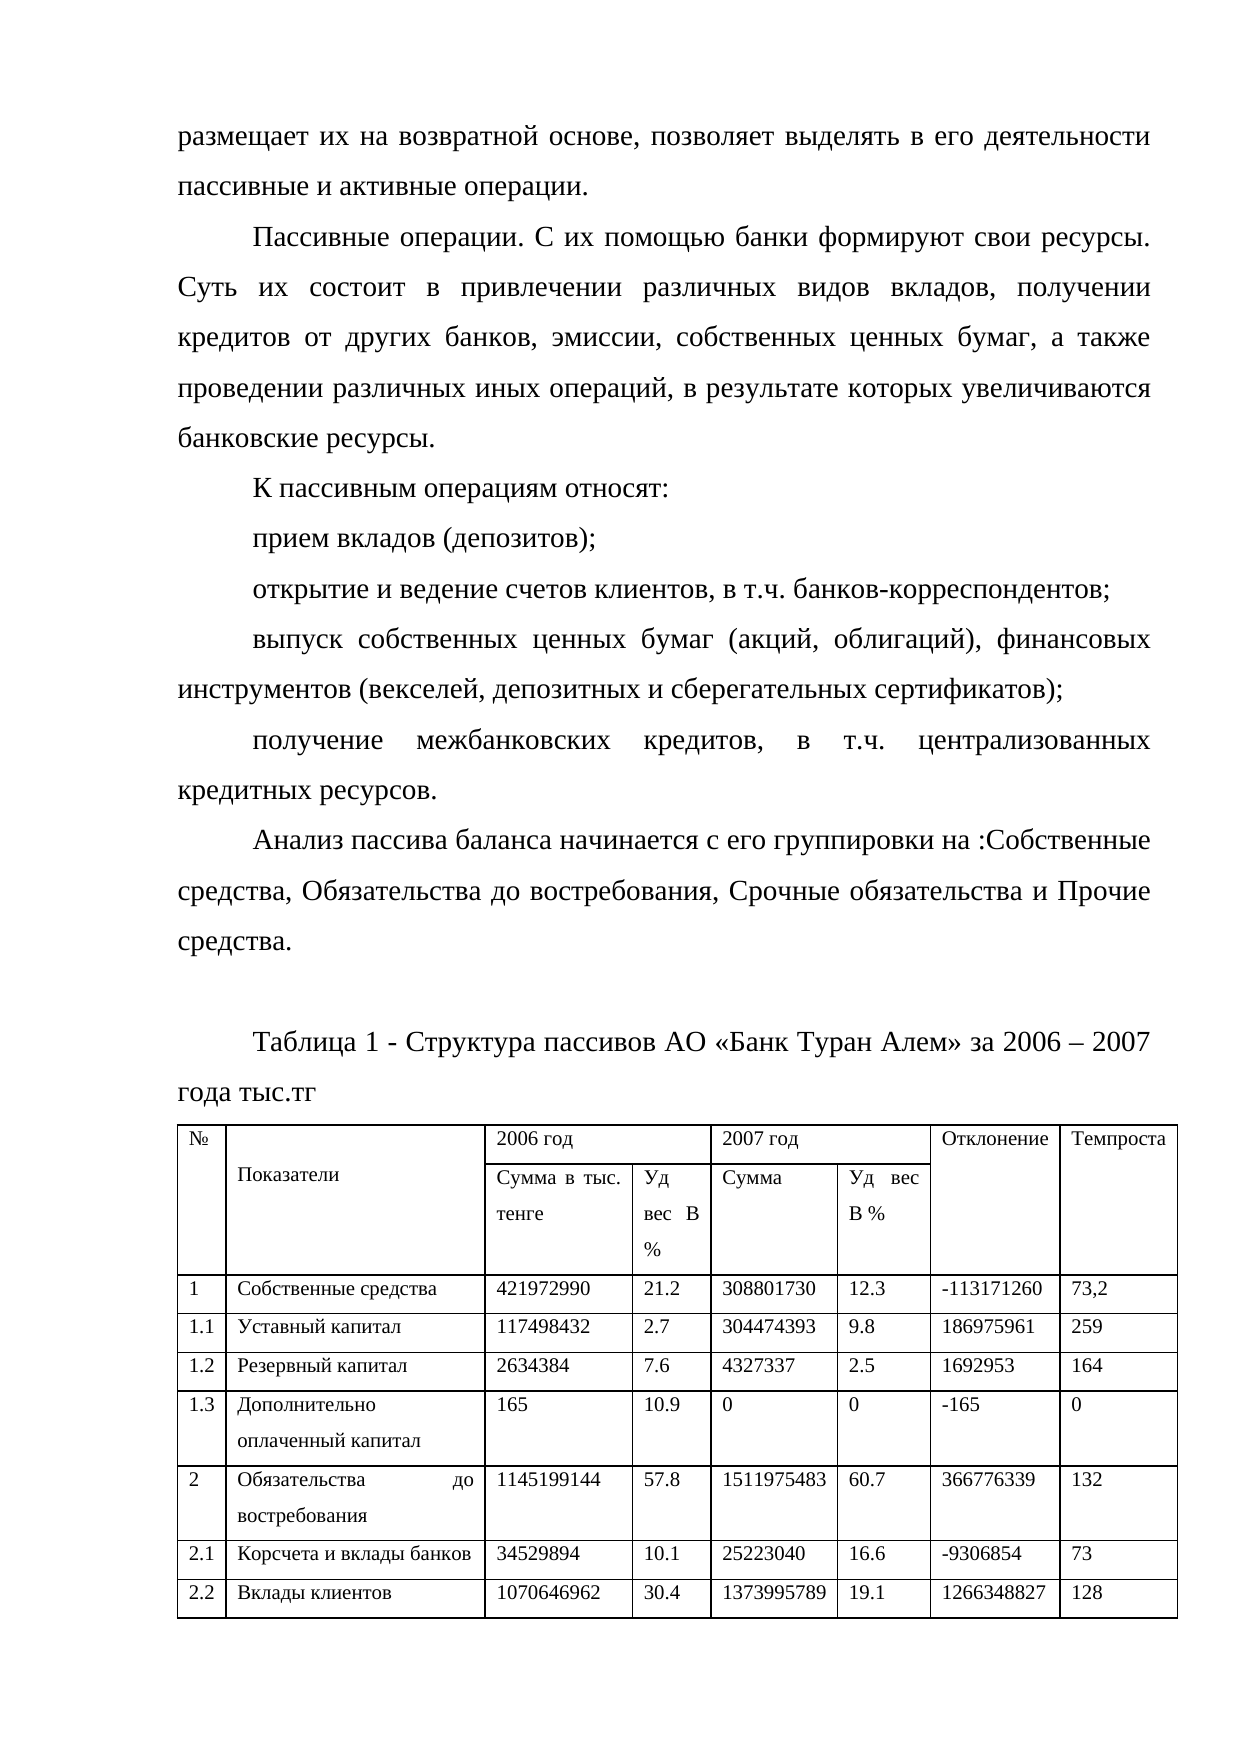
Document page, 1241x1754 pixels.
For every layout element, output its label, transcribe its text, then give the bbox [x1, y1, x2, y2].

table_cell 1.3 [178, 1392, 225, 1465]
table_cell Собственные средства [227, 1276, 484, 1313]
table_cell 165 [486, 1392, 632, 1465]
table_cell Уставный капитал [227, 1314, 484, 1351]
table_cell Уд вес В % [633, 1165, 710, 1274]
table_header 2007 год [712, 1126, 930, 1163]
table_cell Сумма [712, 1165, 837, 1274]
table_cell 57.8 [633, 1467, 710, 1540]
text Пассивные операции. С их помощью банки формируют свои ресурсы. Суть их состоит в привлечении различных видов вкладов, получении кредитов от других банков, эмиссии, собственных ценных бумаг, а также проведении различных иных операций, в результате которых увеличиваются банковские ресурсы. [177, 219, 1152, 453]
table_cell 164 [1061, 1353, 1177, 1390]
table_header Отклонение [931, 1126, 1059, 1274]
table_cell 7.6 [633, 1353, 710, 1390]
table_cell 308801730 [712, 1276, 837, 1313]
table_cell 73,2 [1061, 1276, 1177, 1313]
table_cell 1373995789 [712, 1580, 837, 1617]
table_cell 10.9 [633, 1392, 710, 1465]
table_cell 117498432 [486, 1314, 632, 1351]
table_cell 1.2 [178, 1353, 225, 1390]
table_cell 25223040 [712, 1541, 837, 1578]
table_cell 132 [1061, 1467, 1177, 1540]
table_cell 304474393 [712, 1314, 837, 1351]
table_cell 2.5 [838, 1353, 930, 1390]
table_cell Обязательства до востребования [227, 1467, 484, 1540]
table_cell 421972990 [486, 1276, 632, 1313]
table_cell -9306854 [931, 1541, 1059, 1578]
table_cell 1070646962 [486, 1580, 632, 1617]
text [177, 118, 1152, 202]
table_cell 10.1 [633, 1541, 710, 1578]
table_cell 16.6 [838, 1541, 930, 1578]
text К пассивным операциям относят: [177, 470, 1152, 504]
table_header Показатели [227, 1126, 484, 1274]
table_header Темпроста [1061, 1126, 1177, 1274]
table_cell 0 [1061, 1392, 1177, 1465]
table_cell 1266348827 [931, 1580, 1059, 1617]
table_cell 1 [178, 1276, 225, 1313]
table_cell Корсчета и вклады банков [227, 1541, 484, 1578]
table_cell 19.1 [838, 1580, 930, 1617]
text Таблица 1 - Структура пассивов АО «Банк Туран Алем» за 2006 – 2007 года тыс.тг [177, 1024, 1152, 1108]
table_cell -113171260 [931, 1276, 1059, 1313]
table_cell 4327337 [712, 1353, 837, 1390]
text прием вкладов (депозитов); [177, 521, 1152, 554]
table_cell 21.2 [633, 1276, 710, 1313]
table_cell Резервный капитал [227, 1353, 484, 1390]
table_cell Сумма в тыс. тенге [486, 1165, 632, 1274]
table_cell 30.4 [633, 1580, 710, 1617]
table_cell 0 [838, 1392, 930, 1465]
table_cell 2634384 [486, 1353, 632, 1390]
table_cell 2.1 [178, 1541, 225, 1578]
table_cell 73 [1061, 1541, 1177, 1578]
text открытие и ведение счетов клиентов, в т.ч. банков-корреспондентов; [177, 571, 1152, 604]
table_cell 12.3 [838, 1276, 930, 1313]
table_cell 259 [1061, 1314, 1177, 1351]
table_cell 186975961 [931, 1314, 1059, 1351]
text Анализ пассива баланса начинается с его группировки на :Собственные средства, Обязательства до востребования, Срочные обязательства и Прочие средства. [177, 822, 1152, 957]
table_cell 2.2 [178, 1580, 225, 1617]
table_cell 1692953 [931, 1353, 1059, 1390]
table_cell Уд вес В % [838, 1165, 930, 1274]
text получение межбанковских кредитов, в т.ч. централизованных кредитных ресурсов. [177, 722, 1152, 806]
table_cell 34529894 [486, 1541, 632, 1578]
table_cell 9.8 [838, 1314, 930, 1351]
text выпуск собственных ценных бумаг (акций, облигаций), финансовых инструментов (векселей, депозитных и сберегательных сертификатов); [177, 621, 1152, 705]
table_cell 2.7 [633, 1314, 710, 1351]
table_cell 1.1 [178, 1314, 225, 1351]
table_cell 60.7 [838, 1467, 930, 1540]
table_cell 366776339 [931, 1467, 1059, 1540]
table_header № [178, 1126, 225, 1274]
table_cell Дополнительно оплаченный капитал [227, 1392, 484, 1465]
table_cell Вклады клиентов [227, 1580, 484, 1617]
table_header 2006 год [486, 1126, 710, 1163]
table_cell 128 [1061, 1580, 1177, 1617]
table_cell 1145199144 [486, 1467, 632, 1540]
table_cell 2 [178, 1467, 225, 1540]
table_cell -165 [931, 1392, 1059, 1465]
table_cell 1511975483 [712, 1467, 837, 1540]
table_cell 0 [712, 1392, 837, 1465]
